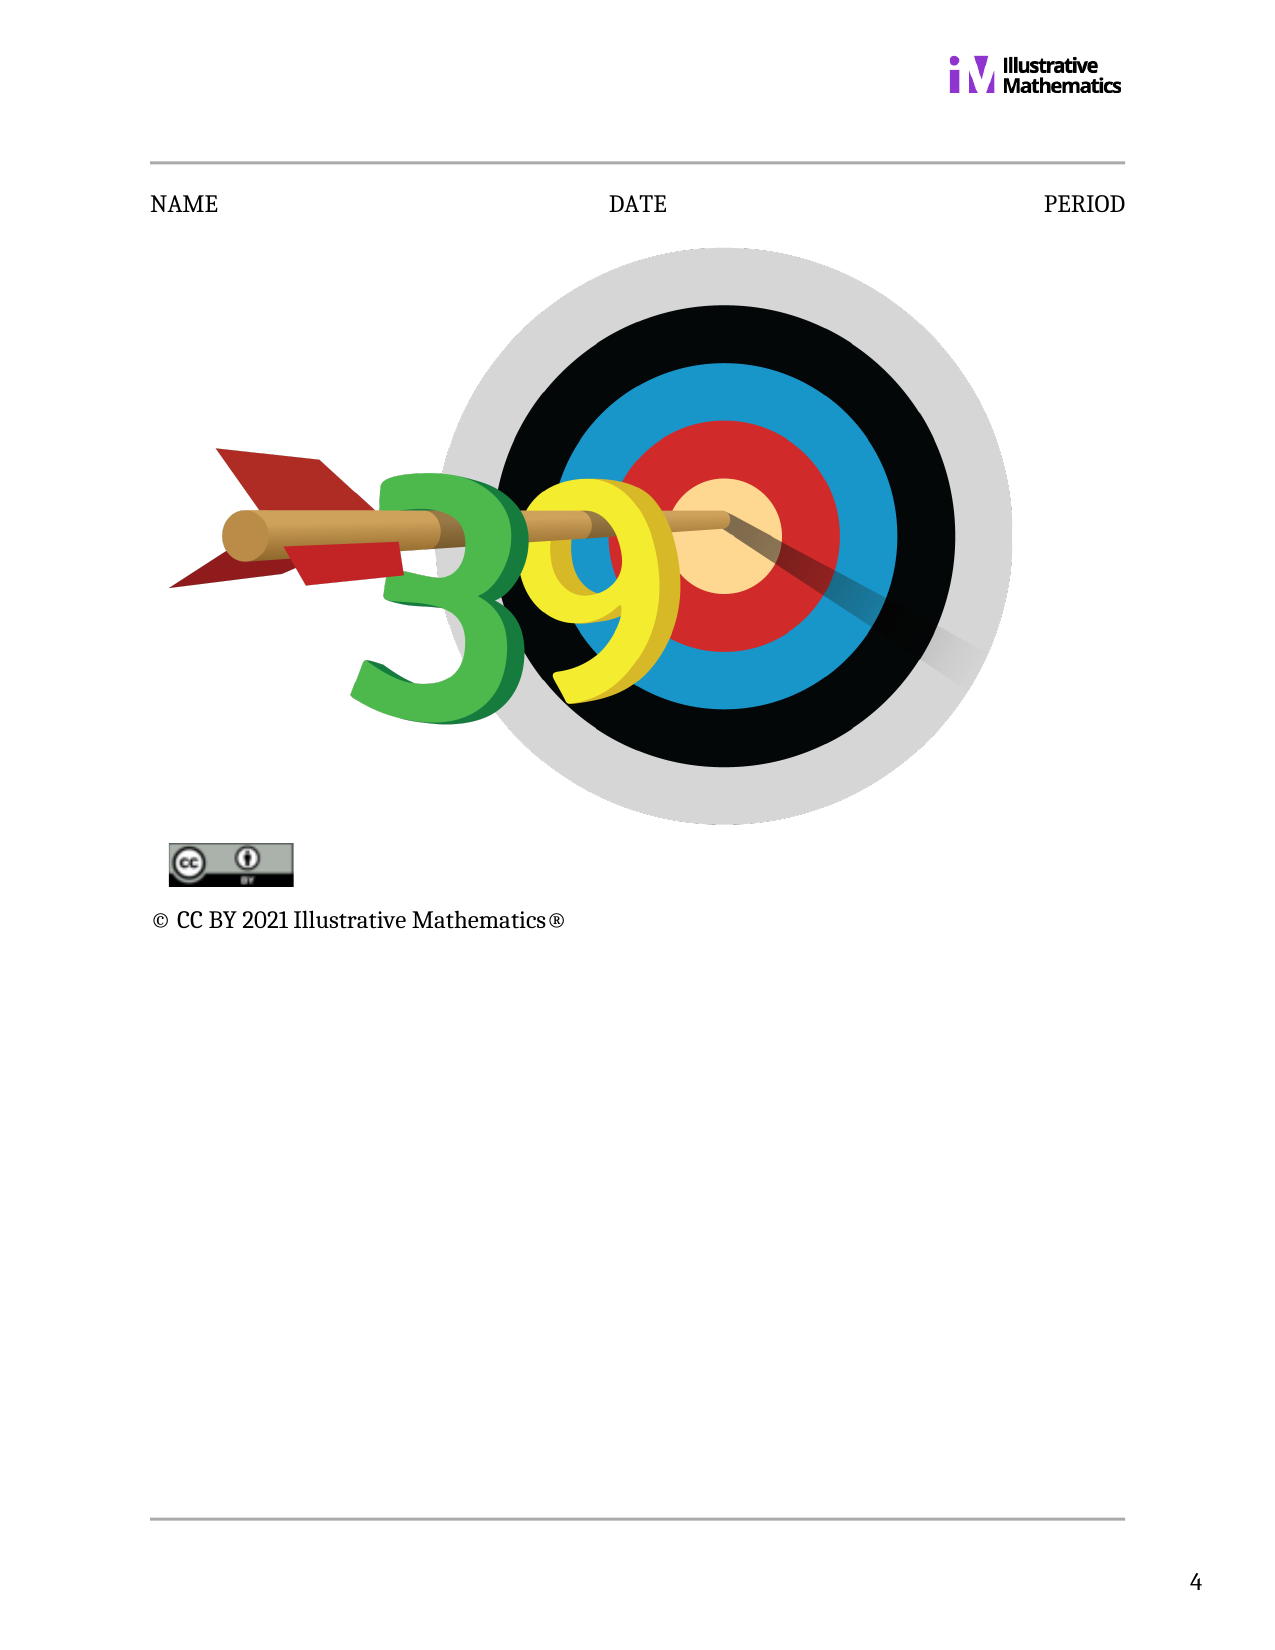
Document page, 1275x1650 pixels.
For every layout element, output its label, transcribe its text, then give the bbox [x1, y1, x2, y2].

picture [168, 843, 294, 887]
text © CC BY 2021 Illustrative Mathematics® [150, 906, 1125, 934]
picture [168, 247, 1013, 825]
picture [949, 55, 1121, 93]
